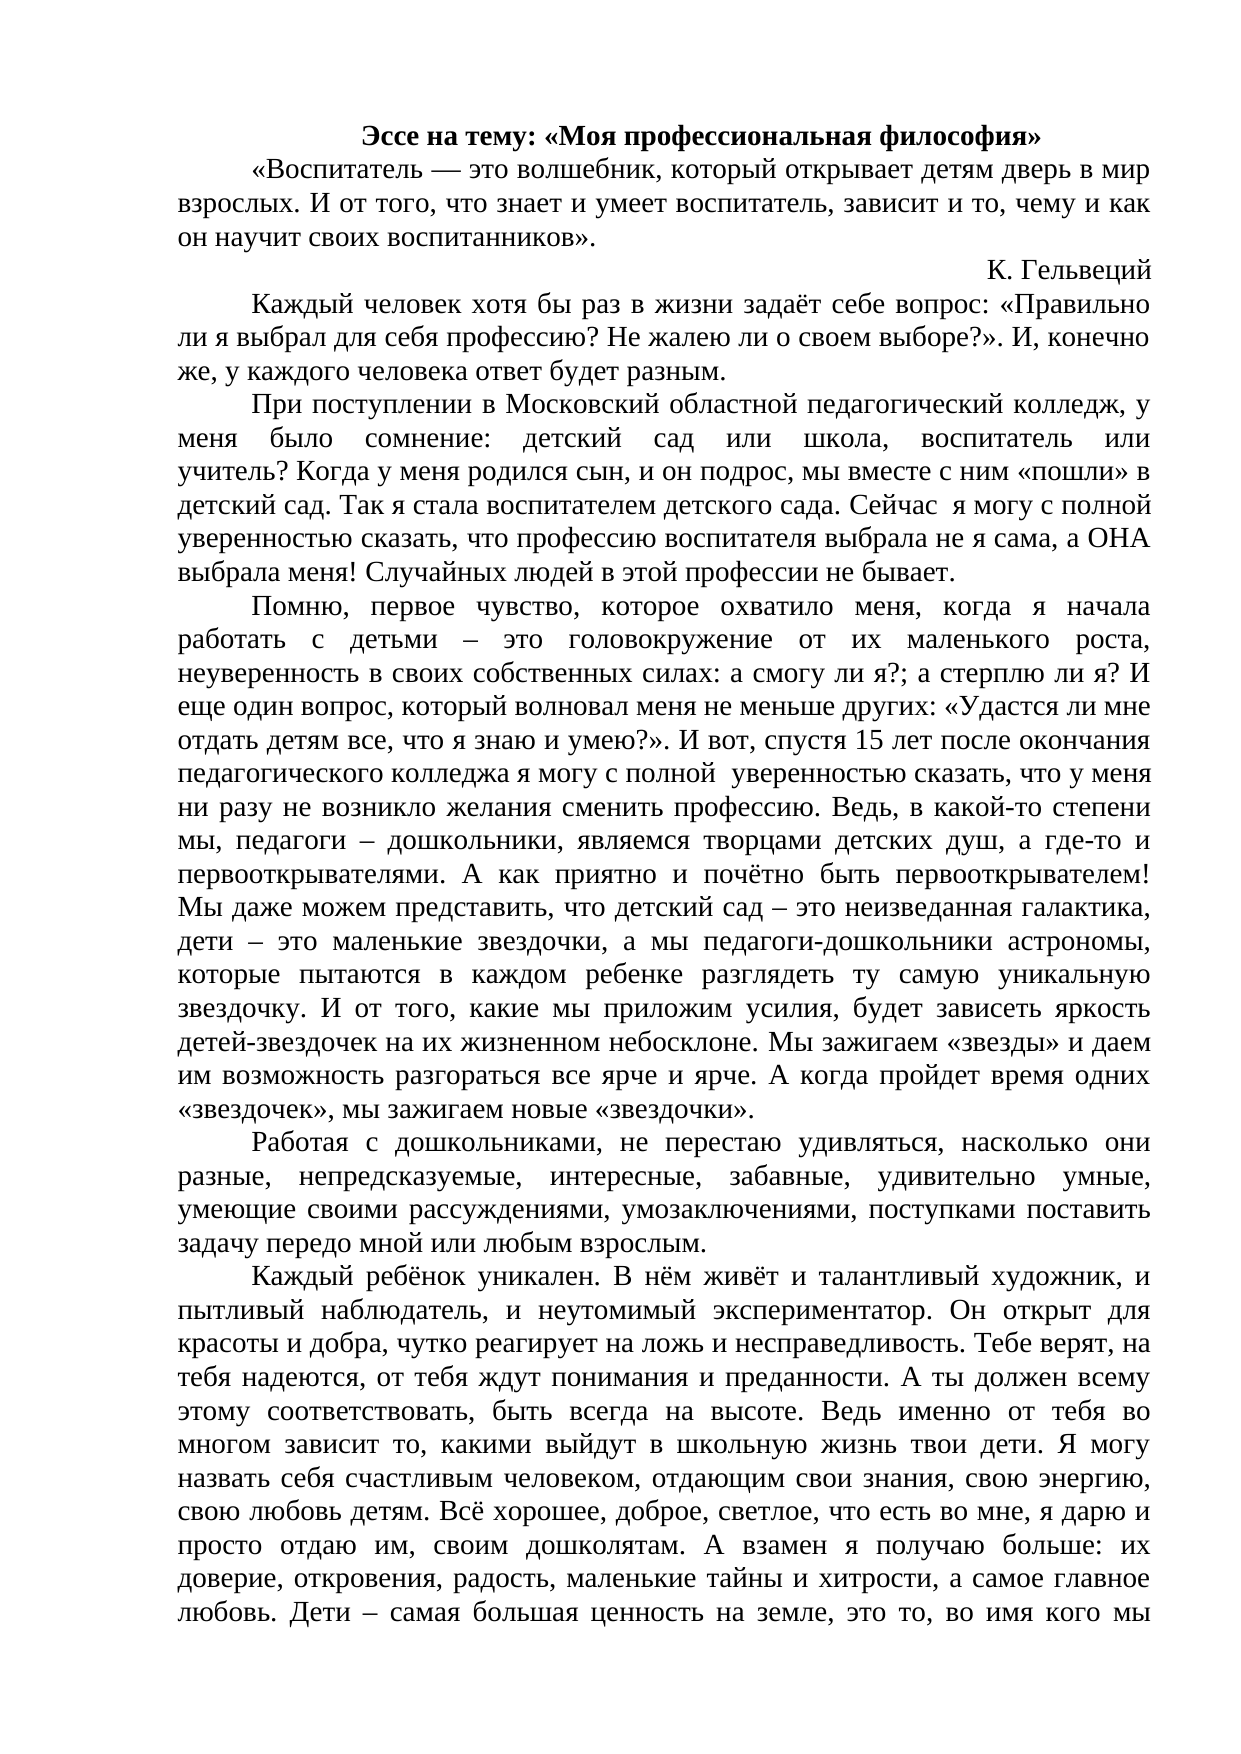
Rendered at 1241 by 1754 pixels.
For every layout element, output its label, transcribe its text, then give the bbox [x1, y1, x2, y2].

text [177, 1258, 1152, 1627]
text При поступлении в Московский областной педагогический колледж, у меня было сомнение: детский сад или школа, воспитатель или учитель? Когда у меня родился сын, и он подрос, мы вместе с ним «пошли» в детский сад. Так я стала воспитателем детского сада. Сейчас я могу с полной уверенностью сказать, что профессию воспитателя выбрала не я сама, а ОНА выбрала меня! Случайных людей в этой профессии не бывает. [177, 386, 1152, 588]
text К. Гельвеций [177, 252, 1152, 286]
text «Воспитатель — это волшебник, который открывает детям дверь в мир взрослых. И от того, что знает и умеет воспитатель, зависит и то, чему и как он научит своих воспитанников». [177, 152, 1152, 252]
text Эссе на тему: «Моя профессиональная философия» [177, 118, 1152, 152]
text Помню, первое чувство, которое охватило меня, когда я начала работать с детьми – это головокружение от их маленького роста, неуверенность в своих собственных силах: а смогу ли я?; а стерплю ли я? И еще один вопрос, который волновал меня не меньше других: «Удастся ли мне отдать детям все, что я знаю и умею?». И вот, спустя 15 лет после окончания педагогического колледжа я могу с полной уверенностью сказать, что у меня ни разу не возникло желания сменить профессию. Ведь, в какой-то степени мы, педагоги – дошкольники, являемся творцами детских душ, а где-то и первооткрывателями. А как приятно и почётно быть первооткрывателем! Мы даже можем представить, что детский сад – это неизведанная галактика, дети – это маленькие звездочки, а мы педагоги-дошкольники астрономы, которые пытаются в каждом ребенке разглядеть ту самую уникальную звездочку. И от того, какие мы приложим усилия, будет зависеть яркость детей-звездочек на их жизненном небосклоне. Мы зажигаем «звезды» и даем им возможность разгораться все ярче и ярче. А когда пройдет время одних «звездочек», мы зажигаем новые «звездочки». [177, 588, 1152, 1124]
text Каждый человек хотя бы раз в жизни задаёт себе вопрос: «Правильно ли я выбрал для себя профессию? Не жалею ли о своем выборе?». И, конечно же, у каждого человека ответ будет разным. [177, 286, 1152, 386]
text Работая с дошкольниками, не перестаю удивляться, насколько они разные, непредсказуемые, интересные, забавные, удивительно умные, умеющие своими рассуждениями, умозаключениями, поступками поставить задачу передо мной или любым взрослым. [177, 1124, 1152, 1258]
